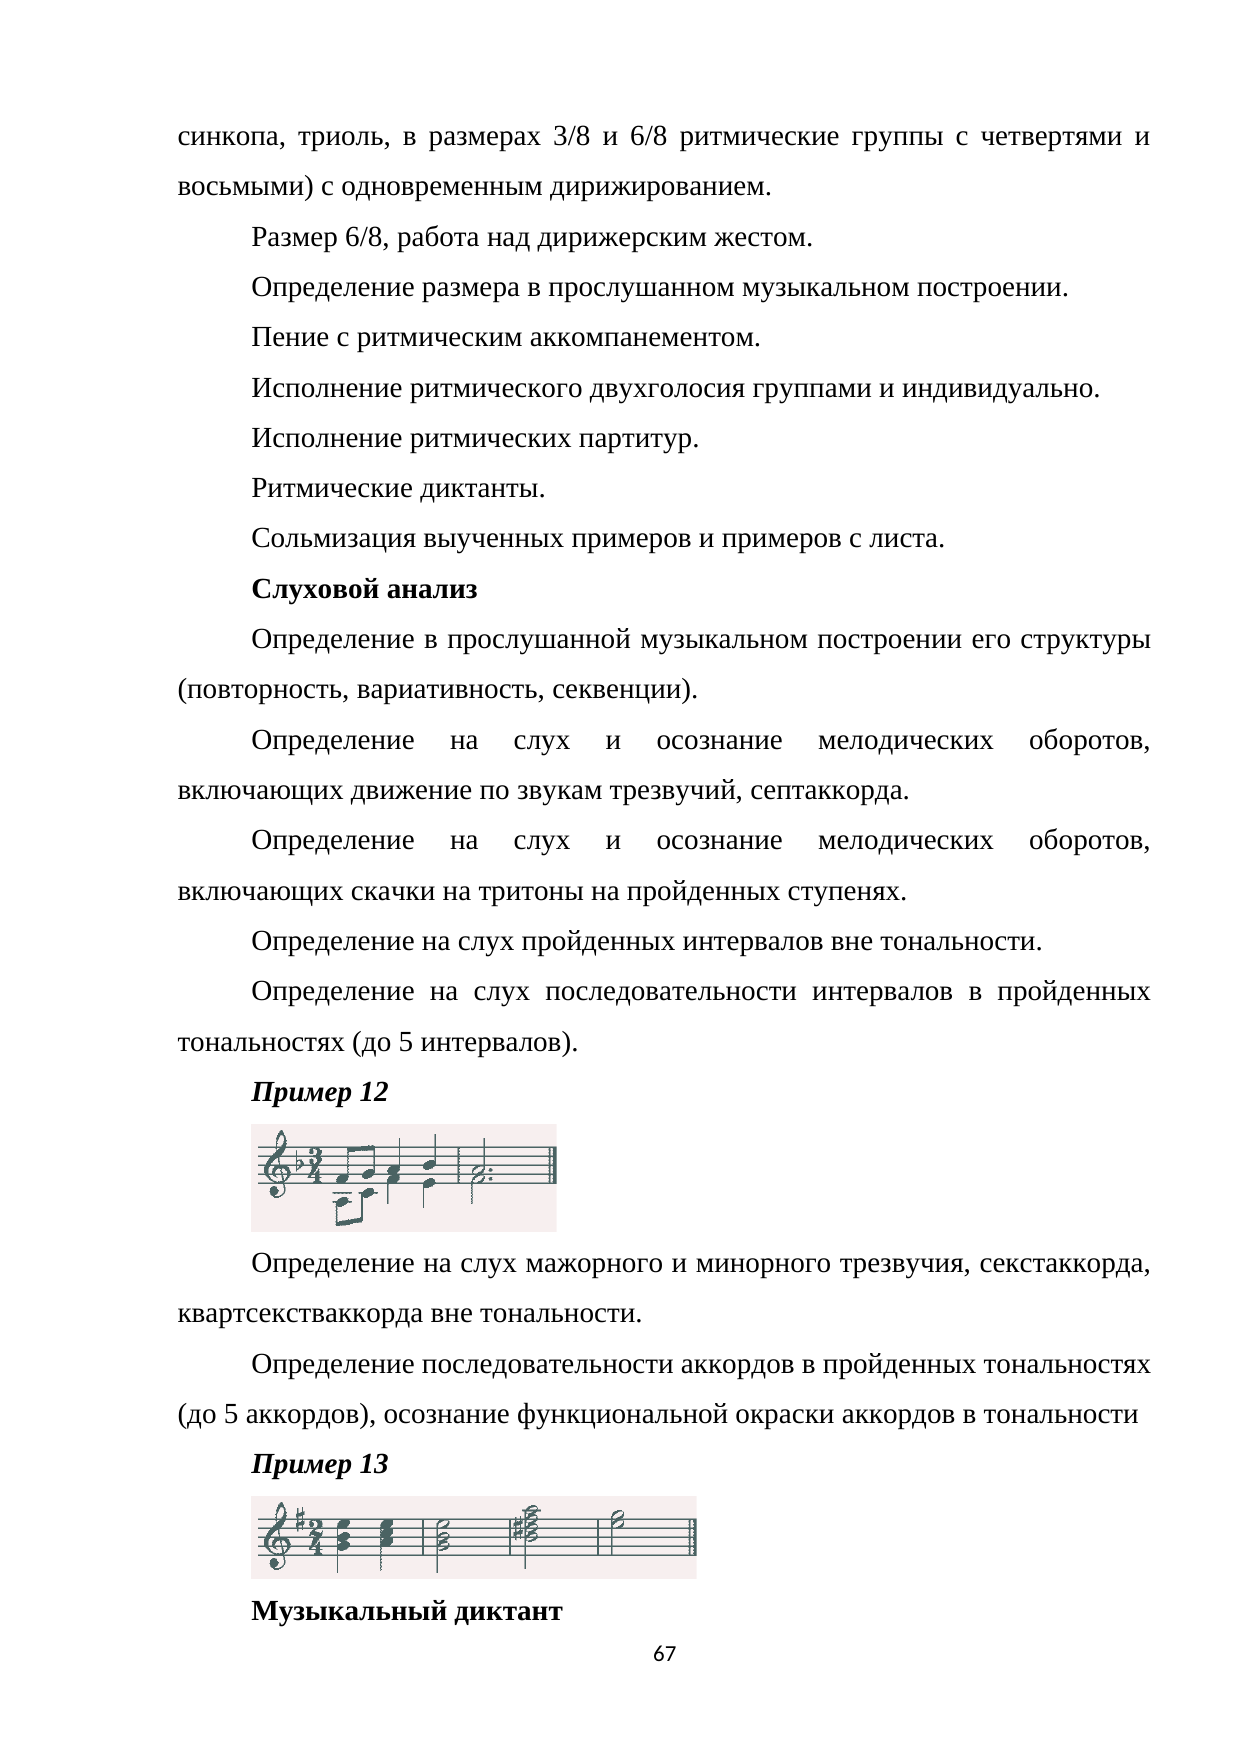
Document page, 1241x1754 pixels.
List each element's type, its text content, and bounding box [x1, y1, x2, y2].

text Определение на слух последовательности интервалов в пройденных тональностях (до 5 интервалов). [177, 973, 1152, 1057]
text Определение на слух и осознание мелодических оборотов, включающих движение по звукам трезвучий, септаккорда. [177, 722, 1152, 806]
text Слуховой анализ [177, 571, 1152, 604]
text Пение с ритмическим аккомпанементом. [177, 319, 1152, 353]
text Определение на слух пройденных интервалов вне тональности. [177, 923, 1152, 957]
text Определение на слух мажорного и минорного трезвучия, секстаккорда, квартсекстваккорда вне тональности. [177, 1245, 1152, 1329]
text Определение в прослушанной музыкальном построении его структуры (повторность, вариативность, секвенции). [177, 621, 1152, 705]
text Исполнение ритмического двухголосия группами и индивидуально. [177, 370, 1152, 403]
text Определение на слух и осознание мелодических оборотов, включающих скачки на тритоны на пройденных ступенях. [177, 822, 1152, 906]
text Сольмизация выученных примеров и примеров с листа. [177, 521, 1152, 554]
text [177, 118, 1152, 202]
text Определение последовательности аккордов в пройденных тональностях (до 5 аккордов), осознание функциональной окраски аккордов в тональности [177, 1346, 1152, 1429]
picture [251, 1124, 557, 1232]
text Музыкальный диктант [177, 1593, 1152, 1626]
text Размер 6/8, работа над дирижерским жестом. [177, 219, 1152, 252]
text Исполнение ритмических партитур. [177, 420, 1152, 453]
text Пример 13 [177, 1446, 1152, 1480]
text Определение размера в прослушанном музыкальном построении. [177, 269, 1152, 303]
text Пример 12 [177, 1074, 1152, 1108]
picture [251, 1496, 697, 1579]
text Ритмические диктанты. [177, 470, 1152, 504]
